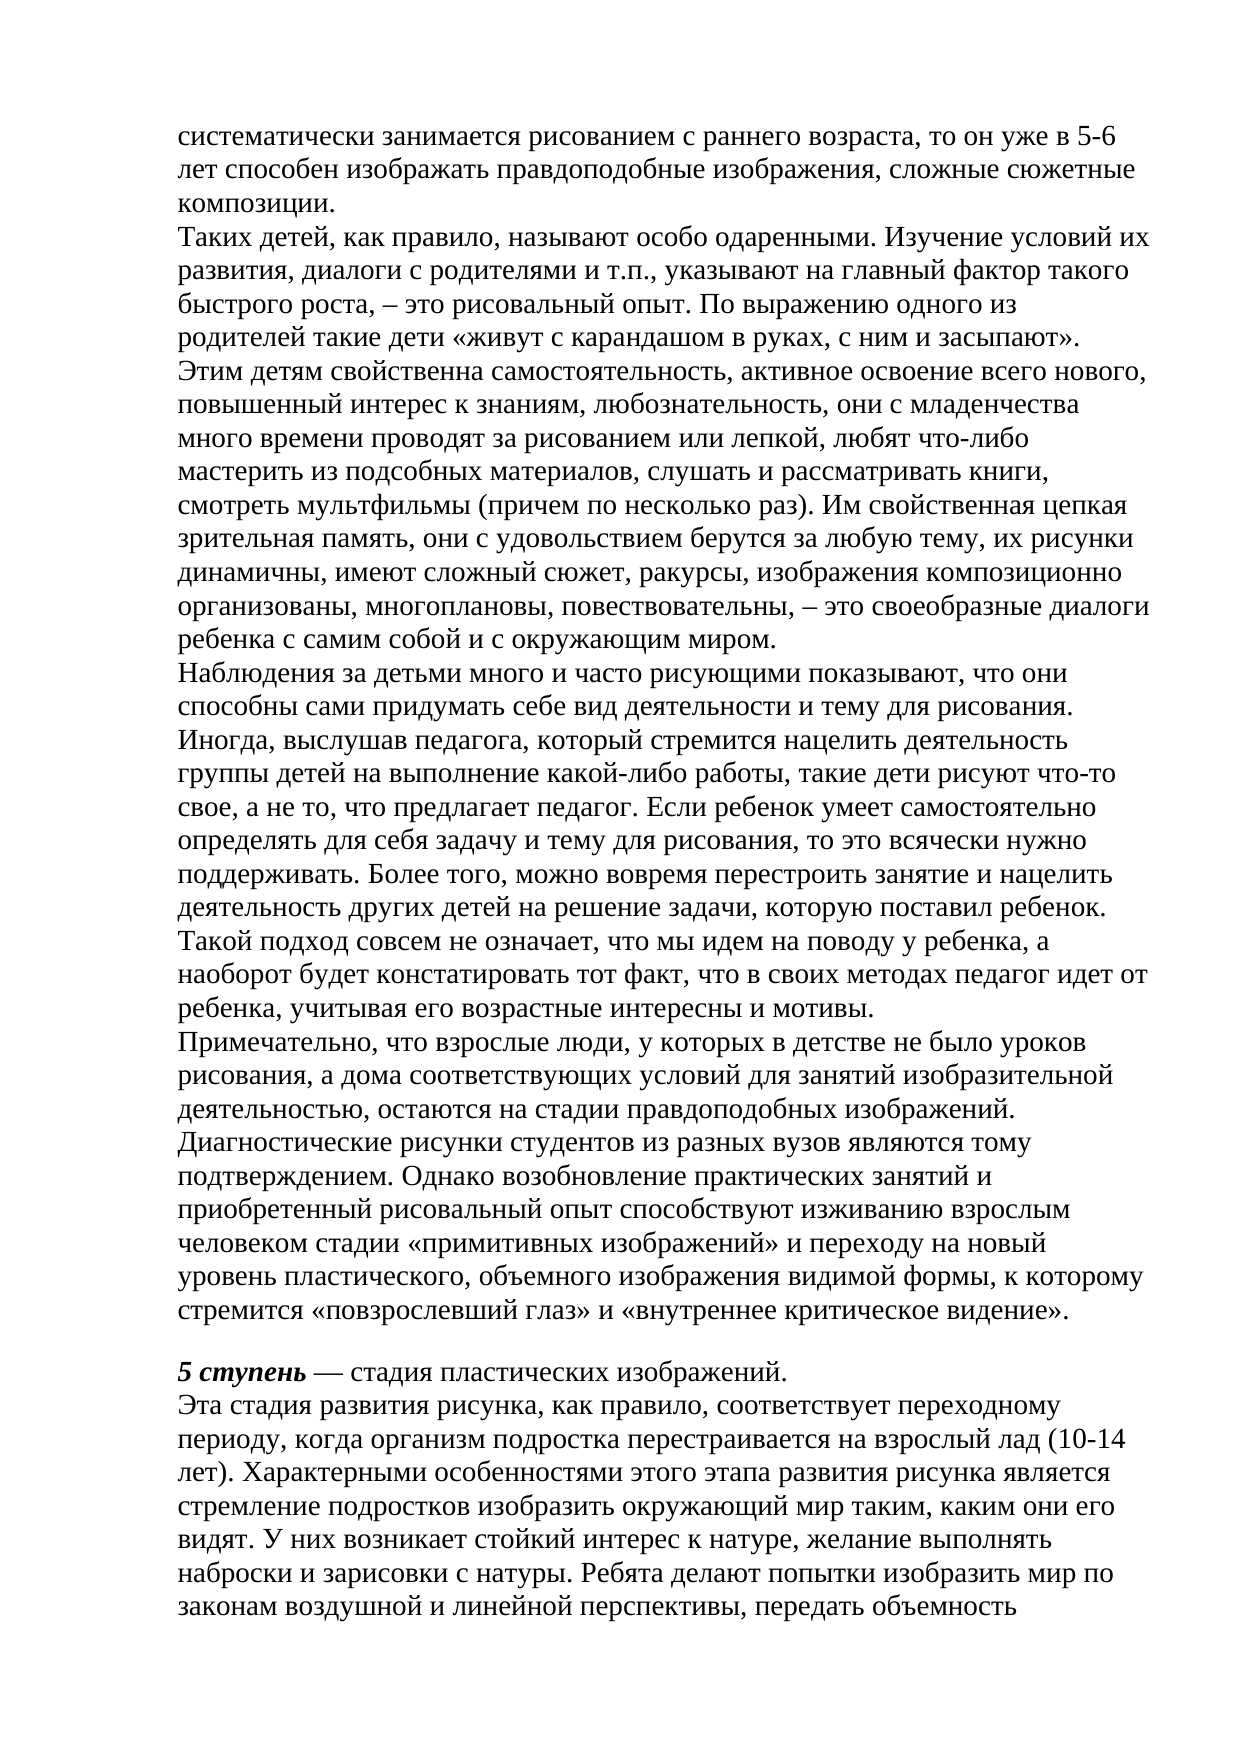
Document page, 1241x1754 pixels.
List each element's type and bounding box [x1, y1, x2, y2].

text [177, 1354, 1152, 1622]
text [177, 118, 1152, 1326]
